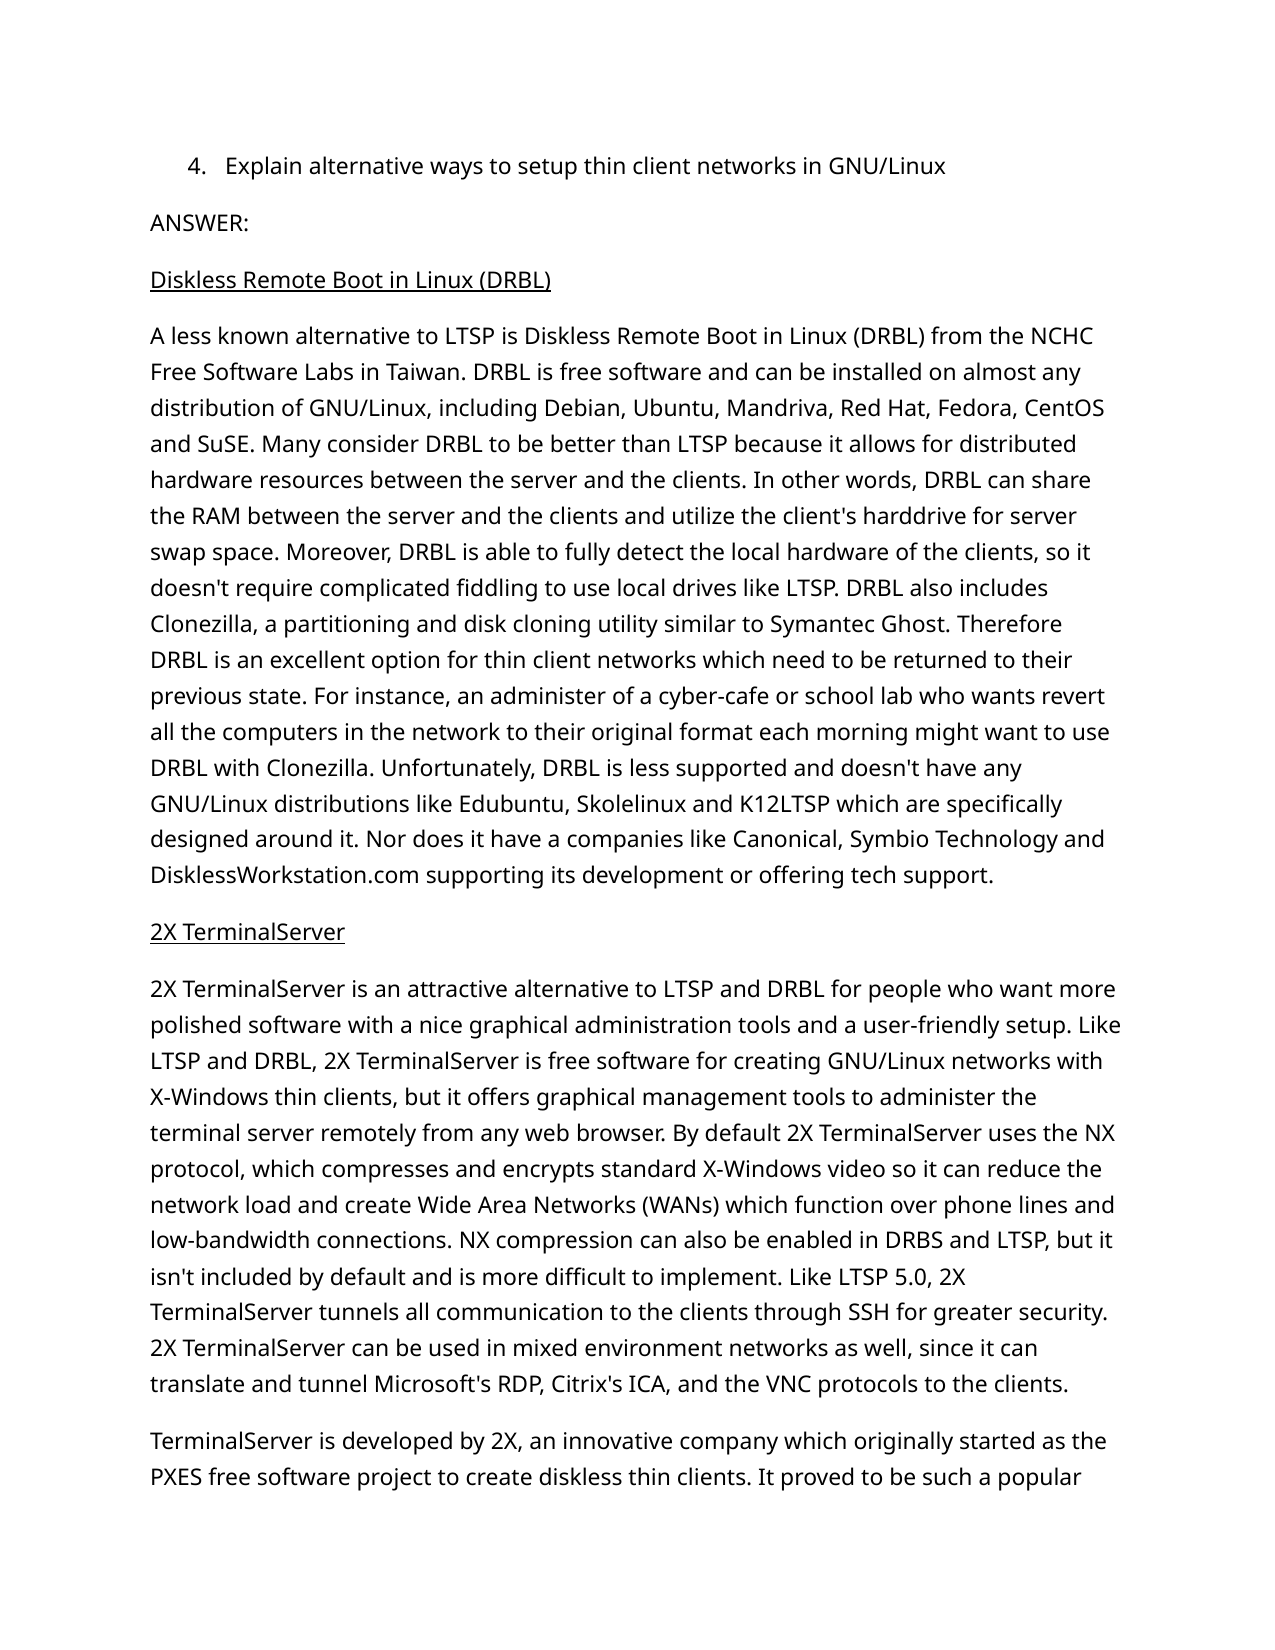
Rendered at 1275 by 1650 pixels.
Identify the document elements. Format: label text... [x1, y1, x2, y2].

list A less known alternative to LTSP is Diskless Remote Boot in Linux (DRBL) from the NCHC Free Software Labs in Taiwan. DRBL is free software and can be installed on almost any distribution of GNU/Linux, including Debian, Ubuntu, Mandriva, Red Hat, Fedora, CentOS and SuSE. Many consider DRBL to be better than LTSP because it allows for distributed hardware resources between the server and the clients. In other words, DRBL can share the RAM between the server and the clients and utilize the client's harddrive for server swap space. Moreover, DRBL is able to fully detect the local hardware of the clients, so it doesn't require complicated fiddling to use local drives like LTSP. DRBL also includes Clonezilla, a partitioning and disk cloning utility similar to Symantec Ghost. Therefore DRBL is an excellent option for thin client networks which need to be returned to their previous state. For instance, an administer of a cyber-cafe or school lab who wants revert all the computers in the network to their original format each morning might want to use DRBL with Clonezilla. Unfortunately, DRBL is less supported and doesn't have any GNU/Linux distributions like Edubuntu, Skolelinux and K12LTSP which are specifically designed around it. Nor does it have a companies like Canonical, Symbio Technology and DisklessWorkstation.com supporting its development or offering tech support. [150, 320, 1125, 891]
list 2X TerminalServer is an attractive alternative to LTSP and DRBL for people who want more polished software with a nice graphical administration tools and a user-friendly setup. Like LTSP and DRBL, 2X TerminalServer is free software for creating GNU/Linux networks with X-Windows thin clients, but it offers graphical management tools to administer the terminal server remotely from any web browser. By default 2X TerminalServer uses the NX protocol, which compresses and encrypts standard X-Windows video so it can reduce the network load and create Wide Area Networks (WANs) which function over phone lines and low-bandwidth connections. NX compression can also be enabled in DRBS and LTSP, but it isn't included by default and is more difficult to implement. Like LTSP 5.0, 2X TerminalServer tunnels all communication to the clients through SSH for greater security. 2X TerminalServer can be used in mixed environment networks as well, since it can translate and tunnel Microsoft's RDP, Citrix's ICA, and the VNC protocols to the clients. [150, 973, 1125, 1399]
list Diskless Remote Boot in Linux (DRBL) [150, 263, 1125, 295]
list 2X TerminalServer [150, 916, 1125, 947]
list Explain alternative ways to setup thin client networks in GNU/Linux [187, 150, 1125, 181]
list ANSWER: [150, 207, 1125, 238]
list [150, 1425, 1125, 1492]
